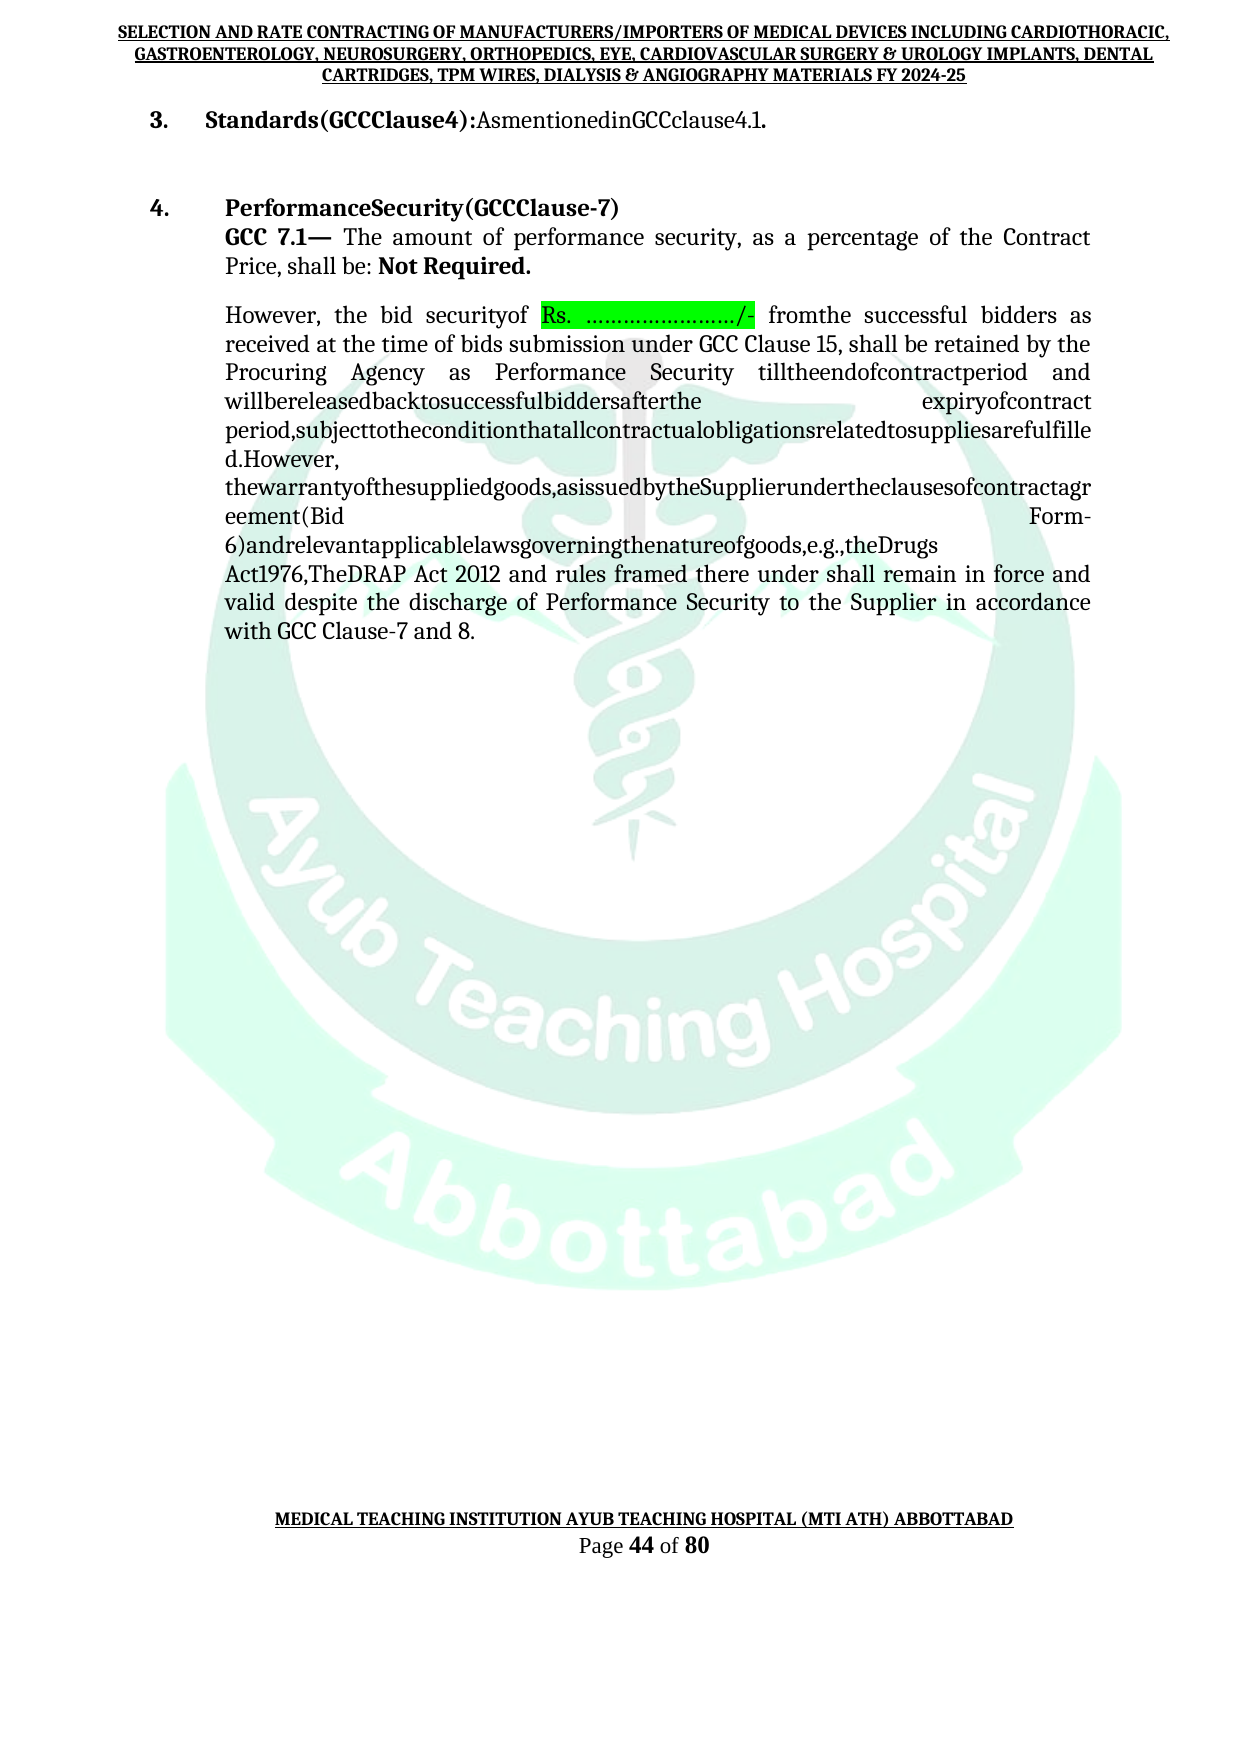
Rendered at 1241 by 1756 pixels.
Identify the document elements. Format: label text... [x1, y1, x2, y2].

list Standards(GCCClause4):AsmentionedinGCCclause4.1. [150, 106, 1192, 135]
text GCC 7.1— The amount of performance security, as a percentage of the Contract Price, shall be: Not Required. [225, 223, 1092, 281]
text However, the bid securityof Rs. ……………………/- fromthe successful bidders as received at the time of bids submission under GCC Clause 15, shall be retained by the Procuring Agency as Performance Security tilltheendofcontractperiod and willbereleasedbacktosuccessfulbiddersafterthe expiryofcontract period,subjecttotheconditionthatallcontractualobligationsrelatedtosuppliesarefulfilled.However, thewarrantyofthesuppliedgoods,asissuedbytheSupplierundertheclausesofcontractagreement(Bid Form-6)andrelevantapplicablelawsgoverningthenatureofgoods,e.g.,theDrugs Act1976,TheDRAP Act 2012 and rules framed there under shall remain in force and valid despite the discharge of Performance Security to the Supplier in accordance with GCC Clause-7 and 8. [225, 301, 1092, 646]
list PerformanceSecurity(GCCClause-7) [150, 193, 1192, 222]
